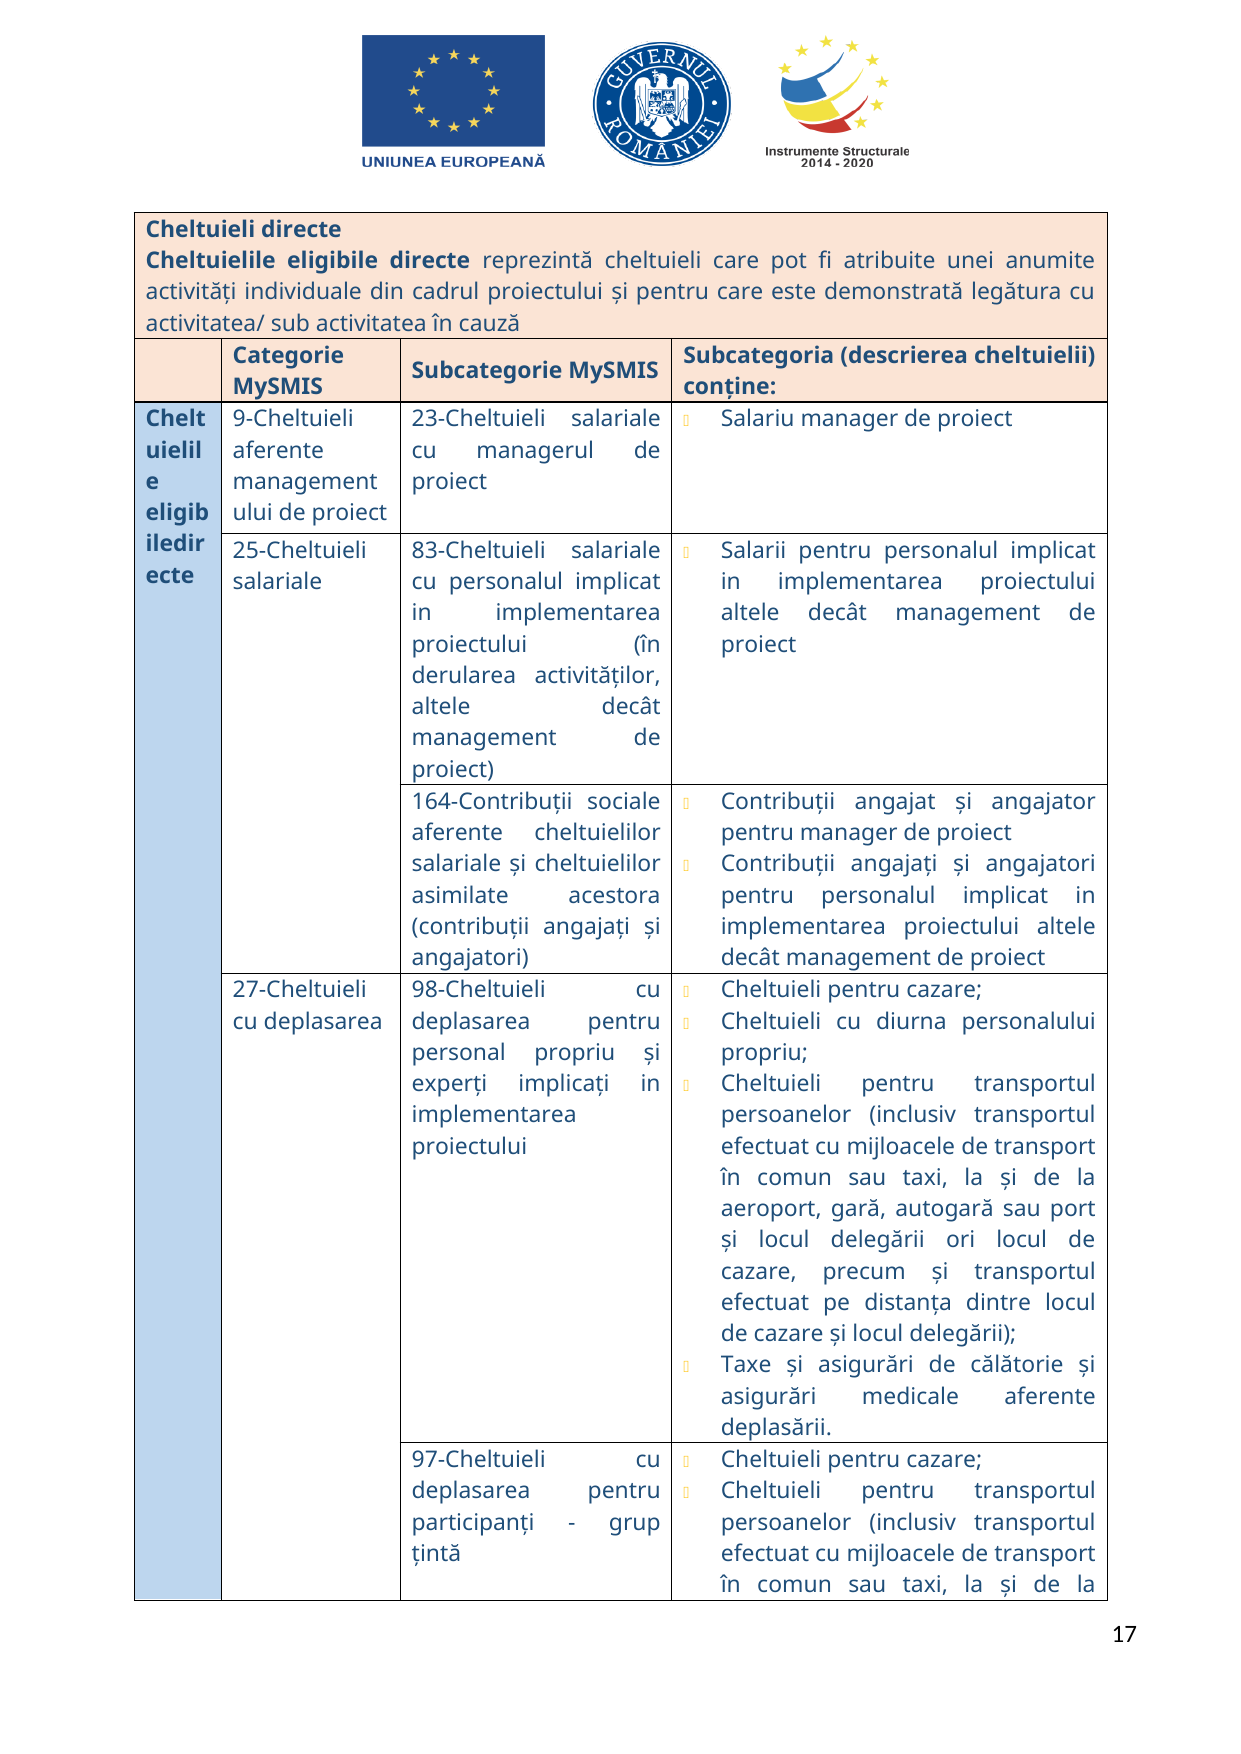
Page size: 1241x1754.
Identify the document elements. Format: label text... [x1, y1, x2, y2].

table_cell 83-Cheltuieli salariale cu personalul implicat in implementarea proiectului (în derularea activităților, altele decât management de proiect) [401, 534, 671, 784]
table_cell 27-Cheltuieli cu deplasarea [222, 974, 400, 1599]
table_cell Salariu manager de proiect [672, 403, 1107, 533]
table_cell Contribuții angajat şi angajator pentru manager de proiect Contribuții angajați şi angajatori pentru personalul implicat in implementarea proiectului altele decât management de proiect [672, 785, 1107, 972]
table_cell Salarii pentru personalul implicat in implementarea proiectului altele decât management de proiect [672, 534, 1107, 784]
table_cell Cheltuieli pentru cazare; Cheltuieli cu diurna personalului propriu; Cheltuieli pentru transportul persoanelor (inclusiv transportul efectuat cu mijloacele de transport în comun sau taxi, la şi de la aeroport, gară, autogară sau port şi locul delegării ori locul de cazare, precum şi transportul efectuat pe distanţa dintre locul de cazare şi locul delegării); Taxe şi asigurări de călătorie și asigurări medicale aferente deplasării. [672, 974, 1107, 1442]
table_cell 23-Cheltuieli salariale cu managerul de proiect [401, 403, 671, 533]
picture [766, 35, 909, 167]
table_cell 164-Contribuții sociale aferente cheltuielilor salariale şi cheltuielilor asimilate acestora (contribuții angajați şi angajatori) [401, 785, 671, 972]
table_cell 25-Cheltuieli salariale [222, 534, 400, 972]
table_cell Cheltuielile eligibiledirecte [135, 403, 221, 1599]
table_cell 97-Cheltuieli cu deplasarea pentru participanţi - grup ţintă [401, 1443, 671, 1599]
table_header Cheltuieli directe Cheltuielile eligibile directe reprezintă cheltuieli care pot fi atribuite unei anumite activități individuale din cadrul proiectului şi pentru care este demonstrată legătura cu activitatea/ sub activitatea în cauză [135, 213, 1107, 338]
table_cell Subcategoria (descrierea cheltuielii) conține: [672, 339, 1107, 401]
table_cell 9-Cheltuieli aferente managementului de proiect [222, 403, 400, 533]
table_cell [135, 339, 221, 401]
table_cell Subcategorie MySMIS [401, 339, 671, 401]
table_cell 98-Cheltuieli cu deplasarea pentru personal propriu și experți implicați in implementarea proiectului [401, 974, 671, 1442]
table_cell Categorie MySMIS [222, 339, 400, 401]
picture [591, 40, 732, 167]
picture [362, 35, 545, 167]
